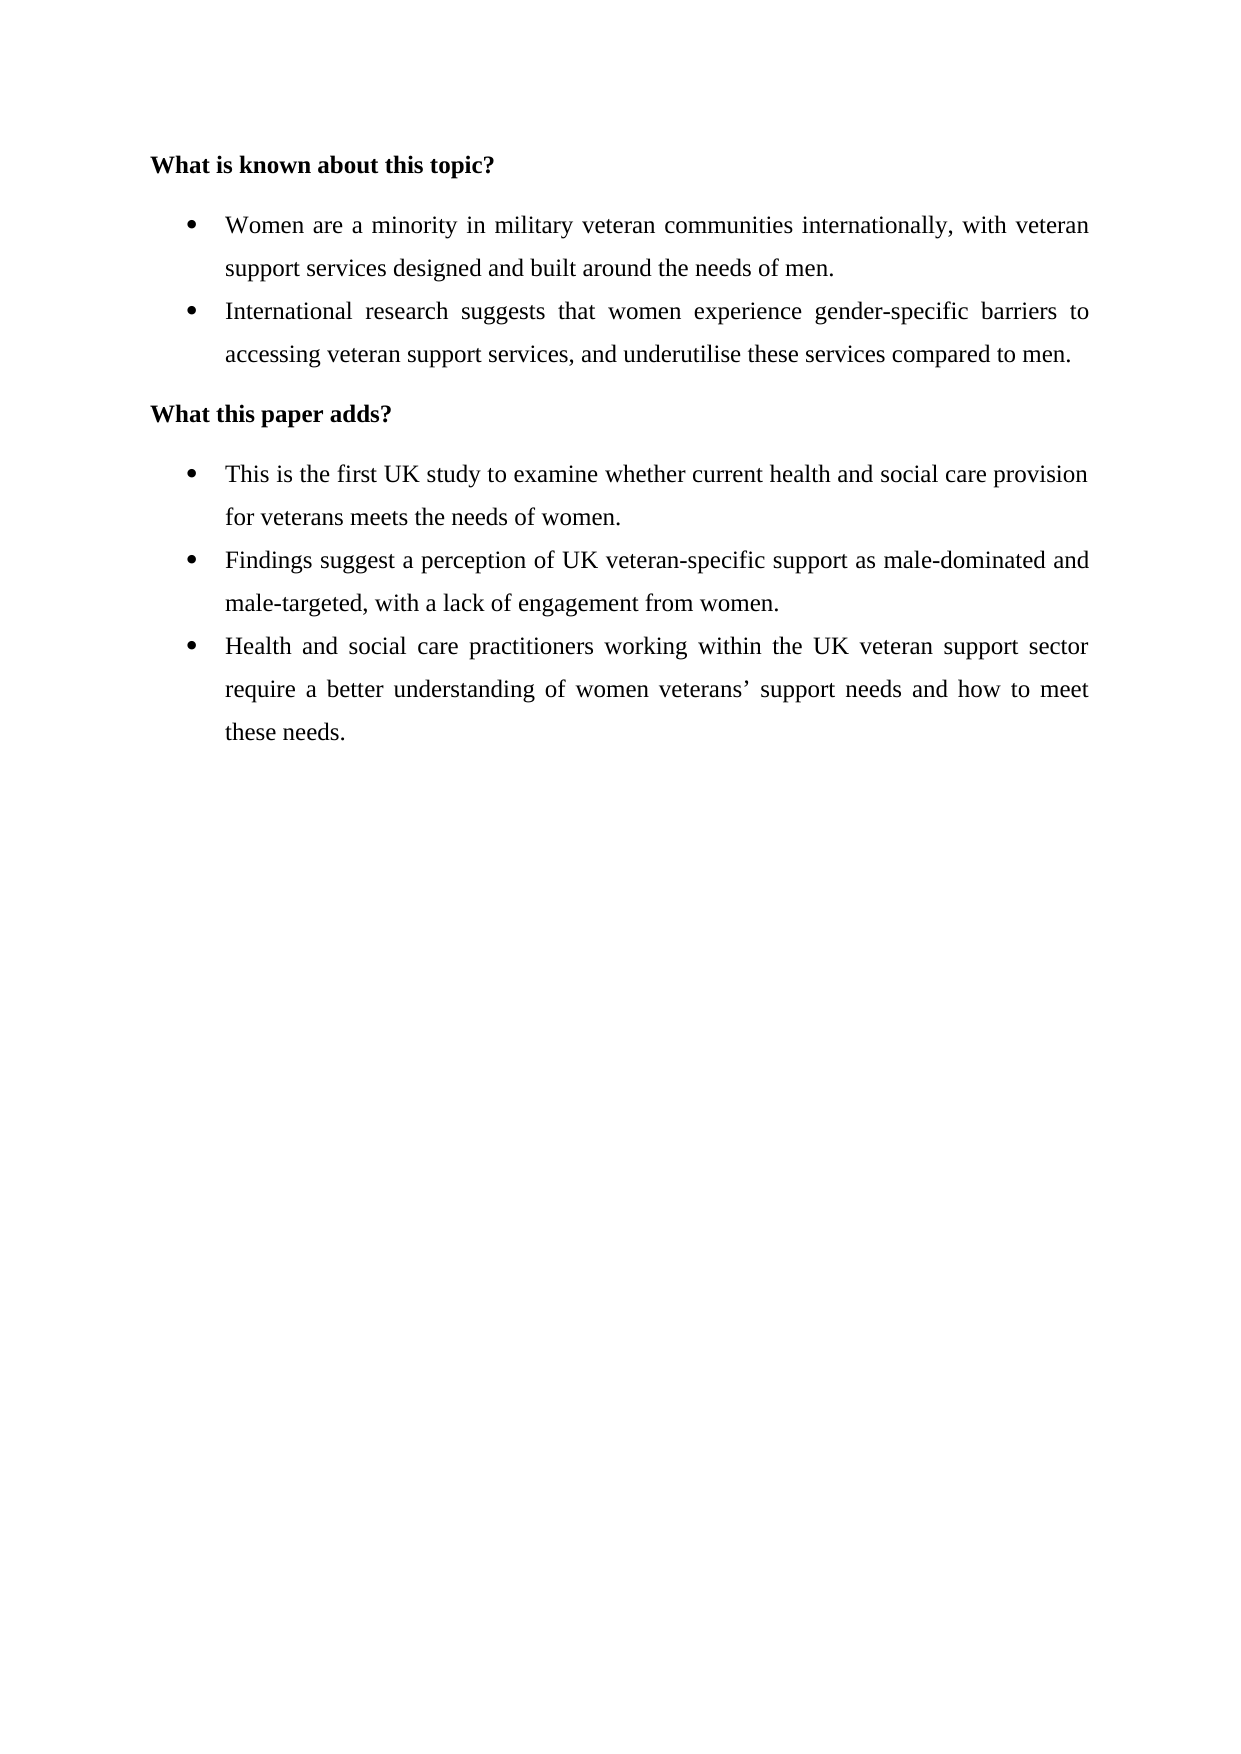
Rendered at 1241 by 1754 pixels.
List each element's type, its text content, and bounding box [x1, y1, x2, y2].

list Women are a minority in military veteran communities internationally, with veteran support services designed and built around the needs of men. [187, 210, 1090, 282]
list Findings suggest a perception of UK veteran-specific support as male-dominated and male-targeted, with a lack of engagement from women. [187, 545, 1090, 617]
list This is the first UK study to examine whether current health and social care provision for veterans meets the needs of women. [187, 459, 1090, 531]
text What is known about this topic? [150, 150, 1090, 179]
text What this paper adds? [150, 399, 1090, 428]
list Health and social care practitioners working within the UK veteran support sector require a better understanding of women veterans’ support needs and how to meet these needs. [187, 631, 1090, 746]
list International research suggests that women experience gender-specific barriers to accessing veteran support services, and underutilise these services compared to men. [187, 296, 1090, 368]
